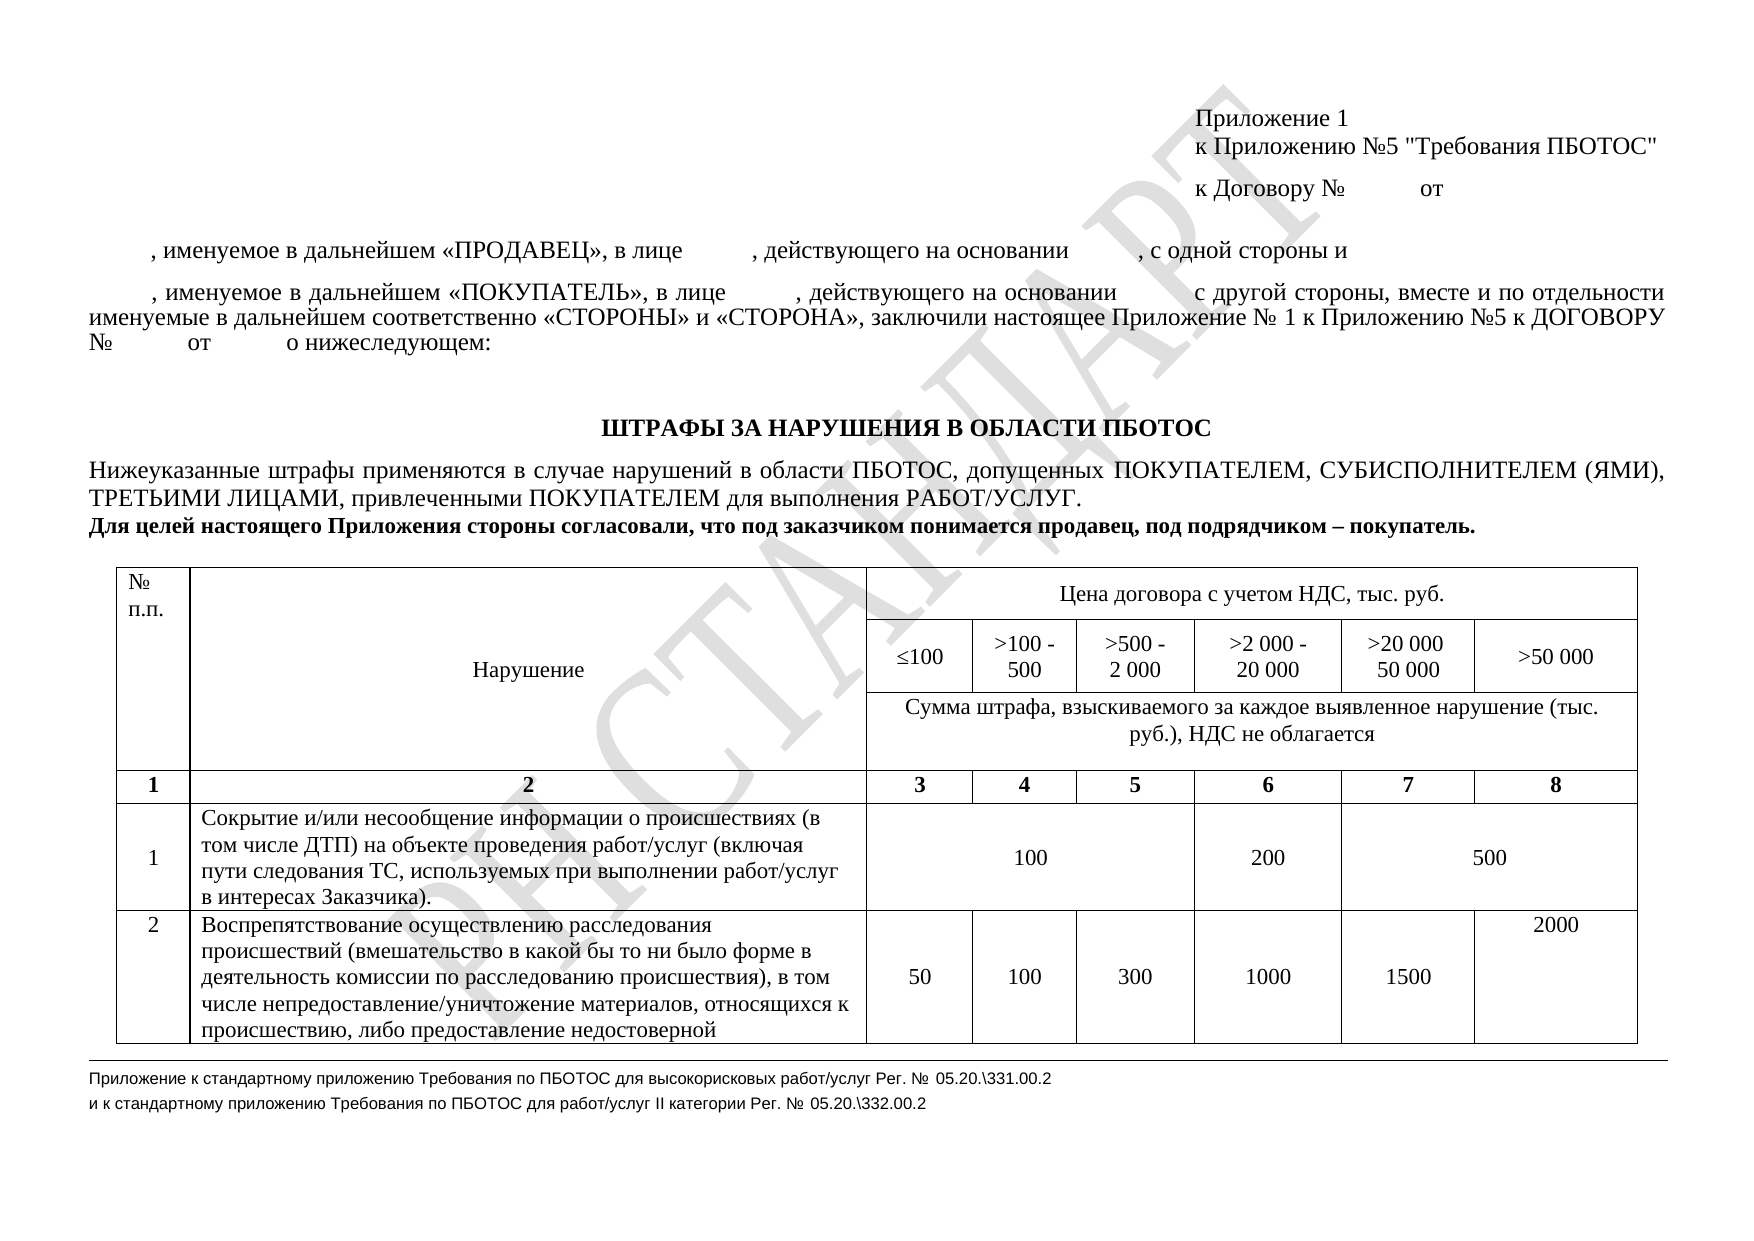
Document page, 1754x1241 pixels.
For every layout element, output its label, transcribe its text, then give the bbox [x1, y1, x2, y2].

table_cell 300 [1077, 911, 1194, 1042]
table_cell >100 - 500 [973, 620, 1076, 692]
table_cell 1500 [1342, 911, 1474, 1042]
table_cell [191, 911, 866, 1042]
table_cell 2 [117, 911, 189, 1042]
text к Приложению №5 "Требования ПБОТОС" [1195, 131, 1665, 160]
text Нижеуказанные штрафы применяются в случае нарушений в области ПБОТОС, допущенных ПОКУПАТЕЛЕМ, СУБИСПОЛНИТЕЛЕМ (ЯМИ), ТРЕТЬИМИ ЛИЦАМИ, привлеченными ПОКУПАТЕЛЕМ для выполнения РАБОТ/УСЛУГ. [89, 455, 1665, 512]
text ШТРАФЫ за НАРУШЕНИЯ В ОБЛАСТИ ПБОТОС [148, 413, 1665, 442]
table_cell 5 [1077, 771, 1194, 803]
table_cell 50 [867, 911, 972, 1042]
table_cell ≤100 [867, 620, 972, 692]
table_cell 3 [867, 771, 972, 803]
text , именуемое в дальнейшем «ПРОДАВЕЦ», в лице , действующего на основании , с одной стороны и [89, 239, 1665, 264]
table_header № п.п. [117, 568, 189, 770]
table_cell >50 000 [1475, 620, 1637, 692]
text , именуемое в дальнейшем «ПОКУПАТЕЛЬ», в лице , действующего на основании с другой стороны, вместе и по отдельности именуемые в дальнейшем соответственно «СТОРОНЫ» и «СТОРОНА», заключили настоящее Приложение № 1 к Приложению №5 к ДОГОВОРУ № от о нижеследующем: [89, 281, 1665, 356]
table_cell Сокрытие и/или несообщение информации о происшествиях (в том числе ДТП) на объекте проведения работ/услуг (включая пути следования ТС, используемых при выполнении работ/услуг в интересах Заказчика). [191, 804, 866, 910]
table_cell 6 [1195, 771, 1341, 803]
table_cell 4 [973, 771, 1076, 803]
table_cell >20 000 50 000 [1342, 620, 1474, 692]
table_cell >2 000 - 20 000 [1195, 620, 1341, 692]
table_cell Сумма штрафа, взыскиваемого за каждое выявленное нарушение (тыс. руб.), НДС не облагается [867, 693, 1637, 770]
table_cell 1 [117, 771, 189, 803]
table_cell 2 [191, 771, 866, 803]
table_cell 2000 [1475, 911, 1637, 1042]
table_header Нарушение [191, 568, 866, 770]
table_header Цена договора с учетом НДС, тыс. руб. [867, 568, 1637, 619]
table_cell 1000 [1195, 911, 1341, 1042]
text к Договору № от [1195, 173, 1665, 201]
table_cell 8 [1475, 771, 1637, 803]
text Приложение 1 [1195, 103, 1665, 131]
table_cell 500 [1342, 804, 1637, 910]
table_cell 7 [1342, 771, 1474, 803]
table_cell >500 - 2 000 [1077, 620, 1194, 692]
table_cell 100 [867, 804, 1194, 910]
table_cell 100 [973, 911, 1076, 1042]
table_cell 200 [1195, 804, 1341, 910]
table_cell 1 [117, 804, 189, 910]
subtitle Для целей настоящего Приложения стороны согласовали, что под заказчиком понимается продавец, под подрядчиком – покупатель. [89, 512, 1665, 538]
